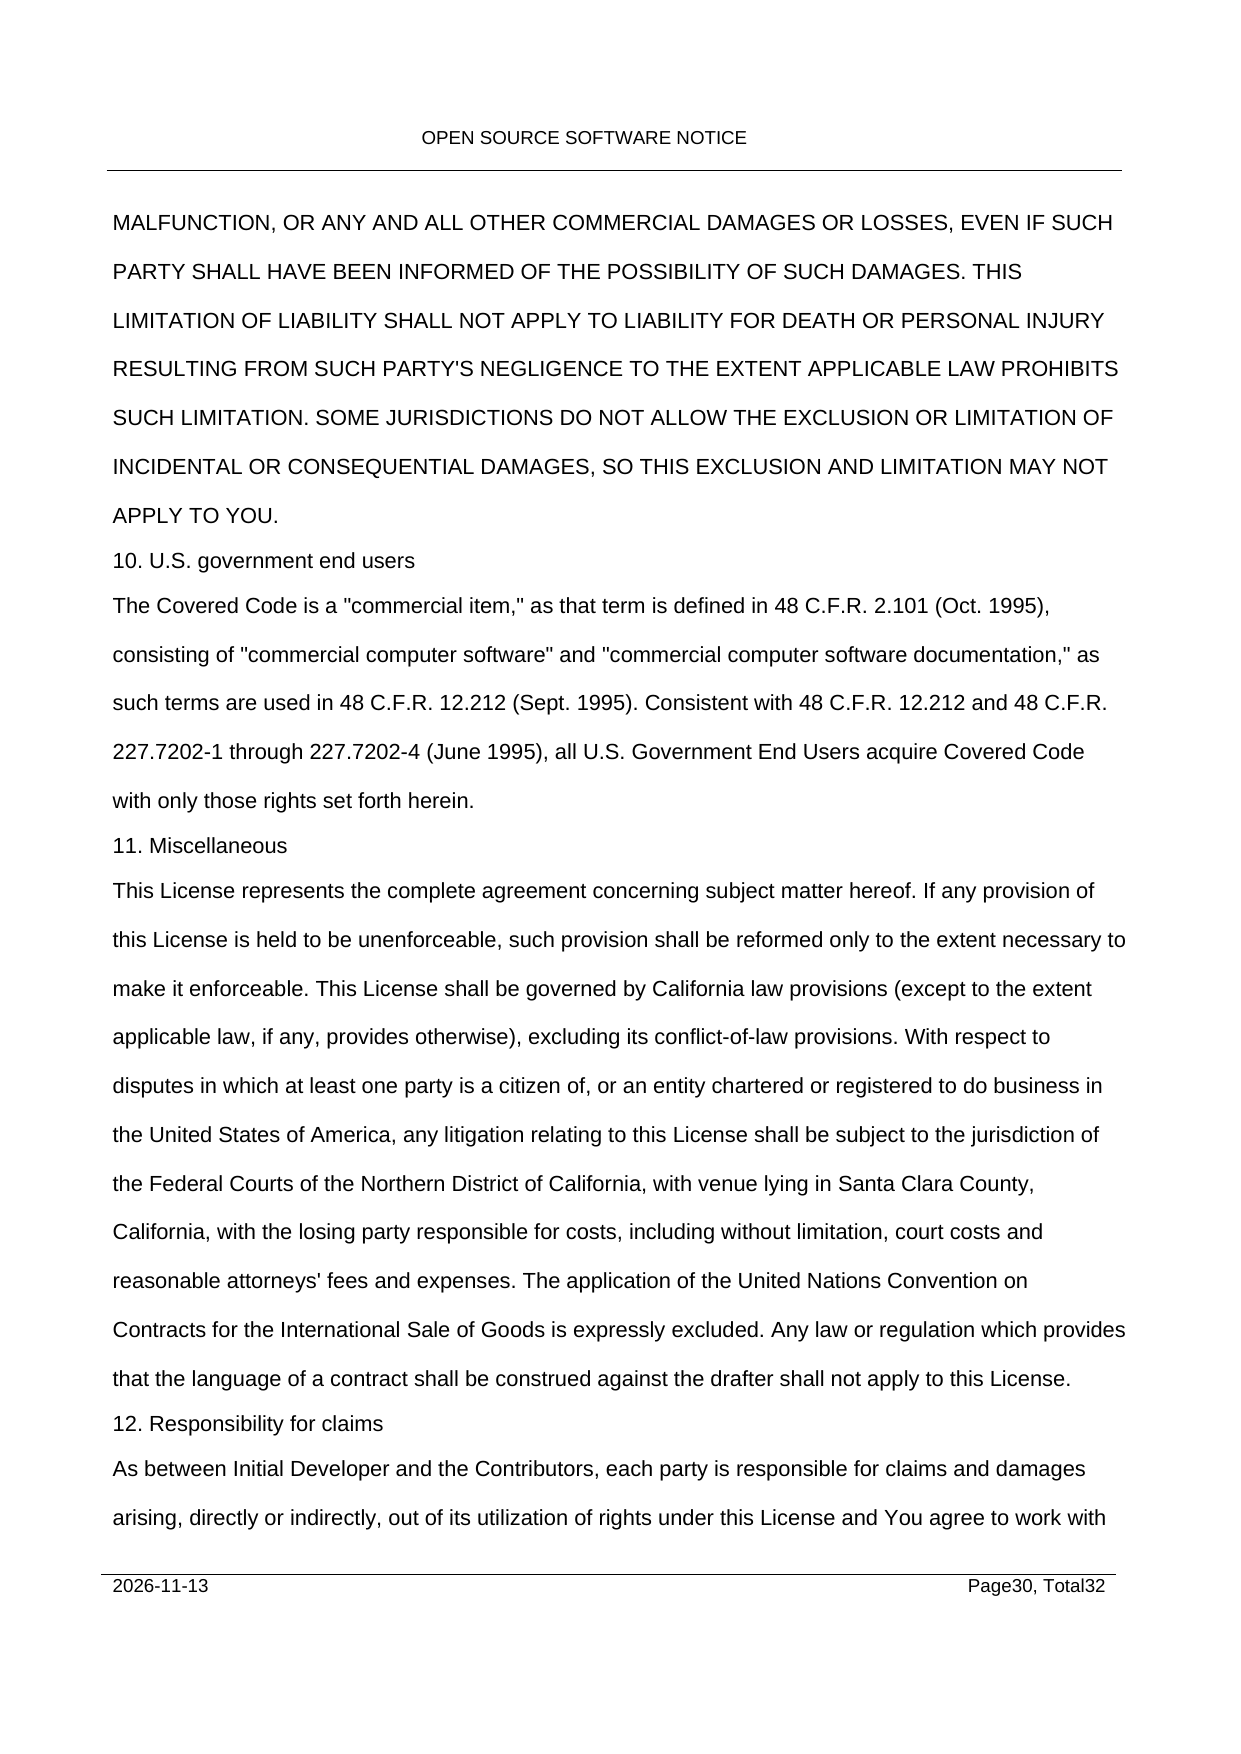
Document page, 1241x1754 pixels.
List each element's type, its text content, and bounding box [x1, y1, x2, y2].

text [112, 206, 1128, 531]
text The Covered Code is a "commercial item," as that term is defined in 48 C.F.R. 2.101 (Oct. 1995), consisting of "commercial computer software" and "commercial computer software documentation," as such terms are used in 48 C.F.R. 12.212 (Sept. 1995). Consistent with 48 C.F.R. 12.212 and 48 C.F.R. 227.7202-1 through 227.7202-4 (June 1995), all U.S. Government End Users acquire Covered Code with only those rights set forth herein. [112, 589, 1128, 817]
text This License represents the complete agreement concerning subject matter hereof. If any provision of this License is held to be unenforceable, such provision shall be reformed only to the extent necessary to make it enforceable. This License shall be governed by California law provisions (except to the extent applicable law, if any, provides otherwise), excluding its conflict-of-law provisions. With respect to disputes in which at least one party is a citizen of, or an entity chartered or registered to do business in the United States of America, any litigation relating to this License shall be subject to the jurisdiction of the Federal Courts of the Northern District of California, with venue lying in Santa Clara County, California, with the losing party responsible for costs, including without limitation, court costs and reasonable attorneys' fees and expenses. The application of the United Nations Convention on Contracts for the International Sale of Goods is expressly excluded. Any law or regulation which provides that the language of a contract shall be construed against the drafter shall not apply to this License. [112, 874, 1128, 1394]
text 12. Responsibility for claims [112, 1407, 1128, 1439]
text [112, 1452, 1128, 1533]
text 11. Miscellaneous [112, 829, 1128, 862]
text 10. U.S. government end users [112, 544, 1128, 576]
